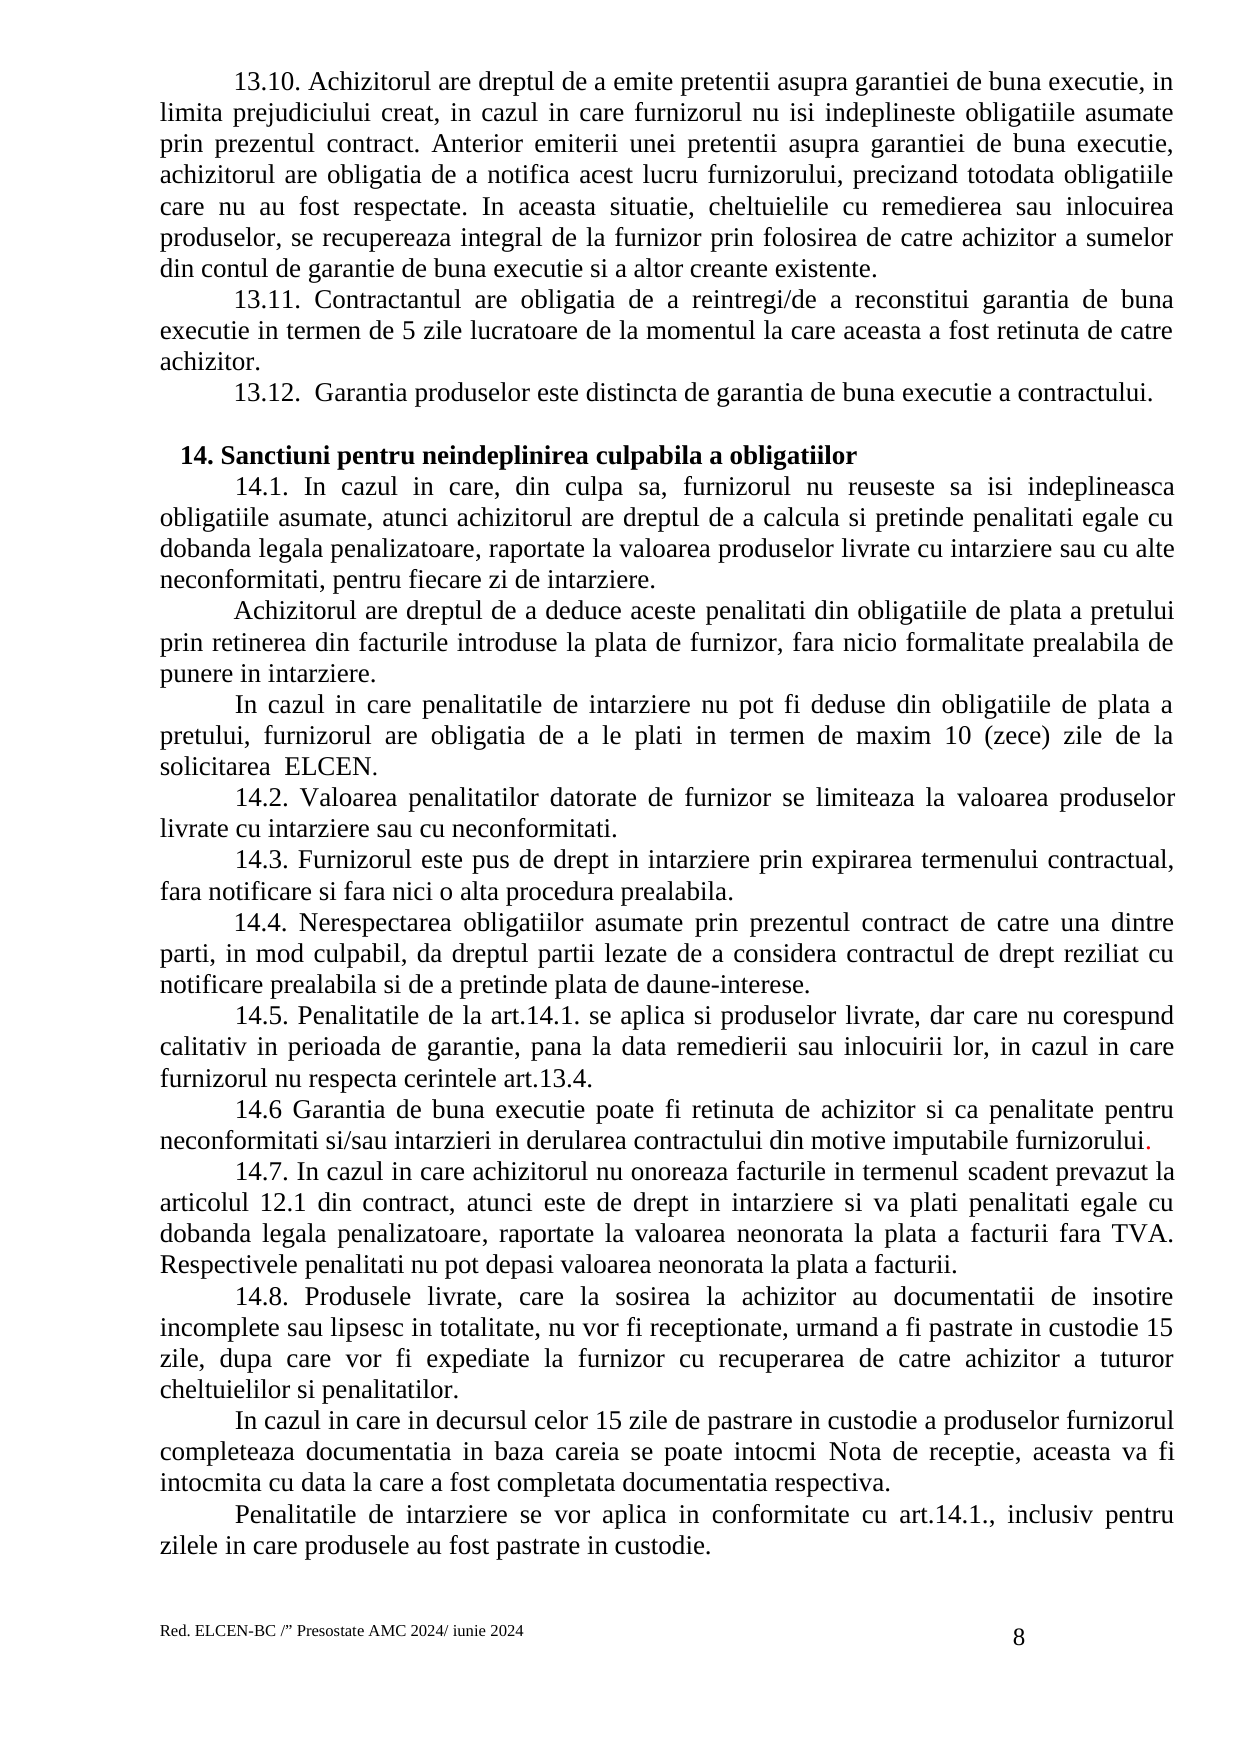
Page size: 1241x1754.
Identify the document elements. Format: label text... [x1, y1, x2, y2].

text 14.6 Garantia de buna executie poate fi retinuta de achizitor si ca penalitate pentru neconformitati si/sau intarzieri in derularea contractului din motive imputabile furnizorului. [159, 1093, 1175, 1155]
text In cazul in care penalitatile de intarziere nu pot fi deduse din obligatiile de plata a pretului, furnizorul are obligatia de a le plati in termen de maxim 10 (zece) zile de la solicitarea ELCEN. [159, 688, 1175, 781]
list 13.11. Contractantul are obligatia de a reintregi/de a reconstitui garantia de buna executie in termen de 5 zile lucratoare de la momentul la care aceasta a fost retinuta de catre achizitor. [159, 283, 1175, 376]
text Penalitatile de intarziere se vor aplica in conformitate cu art.14.1., inclusiv pentru zilele in care produsele au fost pastrate in custodie. [159, 1498, 1175, 1560]
text In cazul in care in decursul celor 15 zile de pastrare in custodie a produselor furnizorul completeaza documentatia in baza careia se poate intocmi Nota de receptie, aceasta va fi intocmita cu data la care a fost completata documentatia respectiva. [159, 1404, 1175, 1498]
text 14.7. In cazul in care achizitorul nu onoreaza facturile in termenul scadent prevazut la articolul 12.1 din contract, atunci este de drept in intarziere si va plati penalitati egale cu dobanda legala penalizatoare, raportate la valoarea neonorata la plata a facturii fara TVA. Respectivele penalitati nu pot depasi valoarea neonorata la plata a facturii. [159, 1155, 1175, 1280]
text 14.1. In cazul in care, din culpa sa, furnizorul nu reuseste sa isi indeplineasca obligatiile asumate, atunci achizitorul are dreptul de a calcula si pretinde penalitati egale cu dobanda legala penalizatoare, raportate la valoarea produselor livrate cu intarziere sau cu alte neconformitati, pentru fiecare zi de intarziere. [159, 470, 1175, 594]
text 14. Sanctiuni pentru neindeplinirea culpabila a obligatiilor [159, 439, 1175, 470]
text 14.4. Nerespectarea obligatiilor asumate prin prezentul contract de catre una dintre parti, in mod culpabil, da dreptul partii lezate de a considera contractul de drept reziliat cu notificare prealabila si de a pretinde plata de daune-interese. [159, 906, 1175, 999]
text Achizitorul are dreptul de a deduce aceste penalitati din obligatiile de plata a pretului prin retinerea din facturile introduse la plata de furnizor, fara nicio formalitate prealabila de punere in intarziere. [159, 594, 1175, 688]
text 14.8. Produsele livrate, care la sosirea la achizitor au documentatii de insotire incomplete sau lipsesc in totalitate, nu vor fi receptionate, urmand a fi pastrate in custodie 15 zile, dupa care vor fi expediate la furnizor cu recuperarea de catre achizitor a tuturor cheltuielilor si penalitatilor. [159, 1280, 1175, 1404]
text 13.10. Achizitorul are dreptul de a emite pretentii asupra garantiei de buna executie, in limita prejudiciului creat, in cazul in care furnizorul nu isi indeplineste obligatiile asumate prin prezentul contract. Anterior emiterii unei pretentii asupra garantiei de buna executie, achizitorul are obligatia de a notifica acest lucru furnizorului, precizand totodata obligatiile care nu au fost respectate. In aceasta situatie, cheltuielile cu remedierea sau inlocuirea produselor, se recupereaza integral de la furnizor prin folosirea de catre achizitor a sumelor din contul de garantie de buna executie si a altor creante existente. [159, 65, 1175, 283]
text 14.2. Valoarea penalitatilor datorate de furnizor se limiteaza la valoarea produselor livrate cu intarziere sau cu neconformitati. [159, 781, 1175, 844]
text 14.5. Penalitatile de la art.14.1. se aplica si produselor livrate, dar care nu corespund calitativ in perioada de garantie, pana la data remedierii sau inlocuirii lor, in cazul in care furnizorul nu respecta cerintele art.13.4. [159, 999, 1175, 1093]
text 14.3. Furnizorul este pus de drept in intarziere prin expirarea termenului contractual, fara notificare si fara nici o alta procedura prealabila. [159, 844, 1175, 906]
text 13.12. Garantia produselor este distincta de garantia de buna executie a contractului. [159, 376, 1175, 408]
